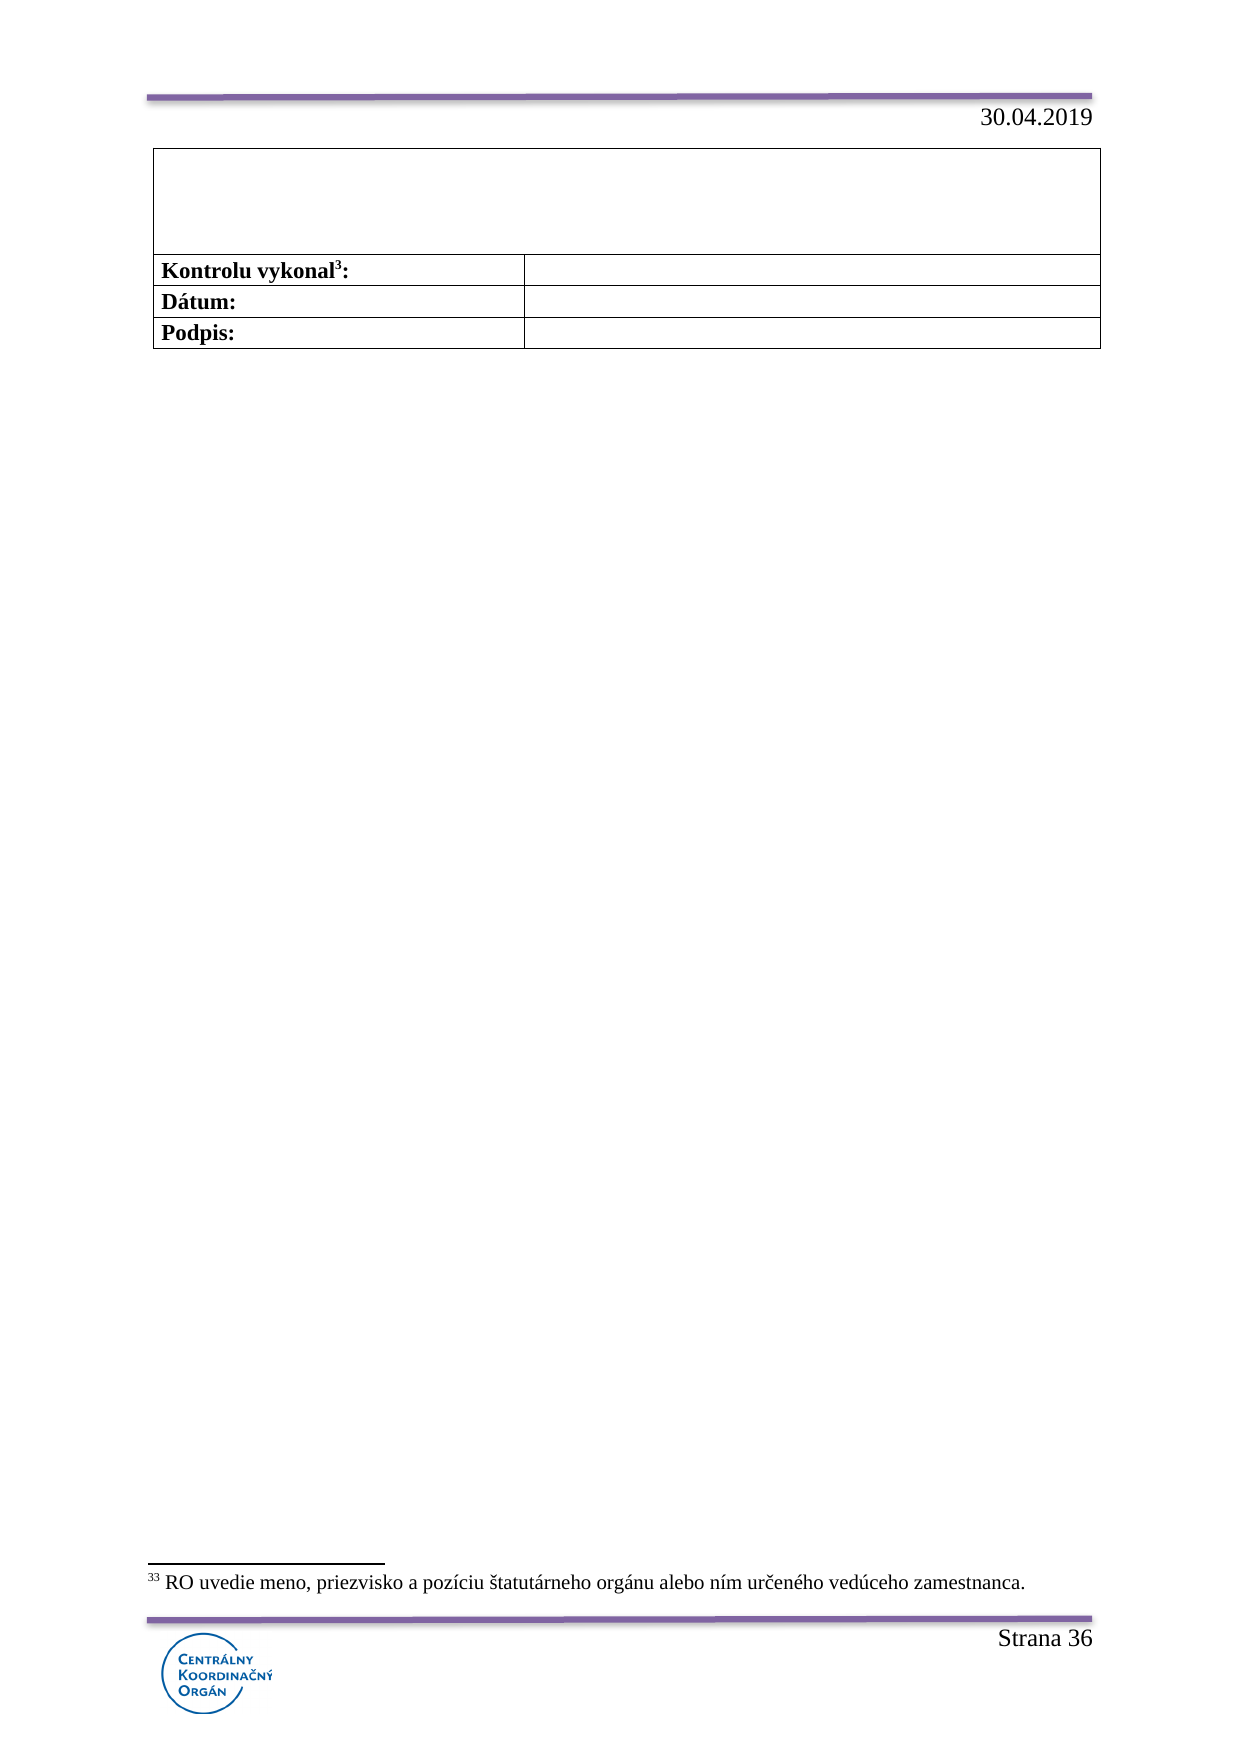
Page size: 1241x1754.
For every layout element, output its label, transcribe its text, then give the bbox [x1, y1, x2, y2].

table_cell Dátum: [154, 286, 524, 317]
table_cell Podpis: [154, 318, 524, 348]
table_cell [525, 255, 1100, 285]
table_cell Kontrolu vykonal3: [154, 255, 524, 285]
table_cell [525, 318, 1100, 348]
picture [159, 1631, 272, 1713]
table_cell [154, 149, 1100, 254]
table_cell [525, 286, 1100, 317]
